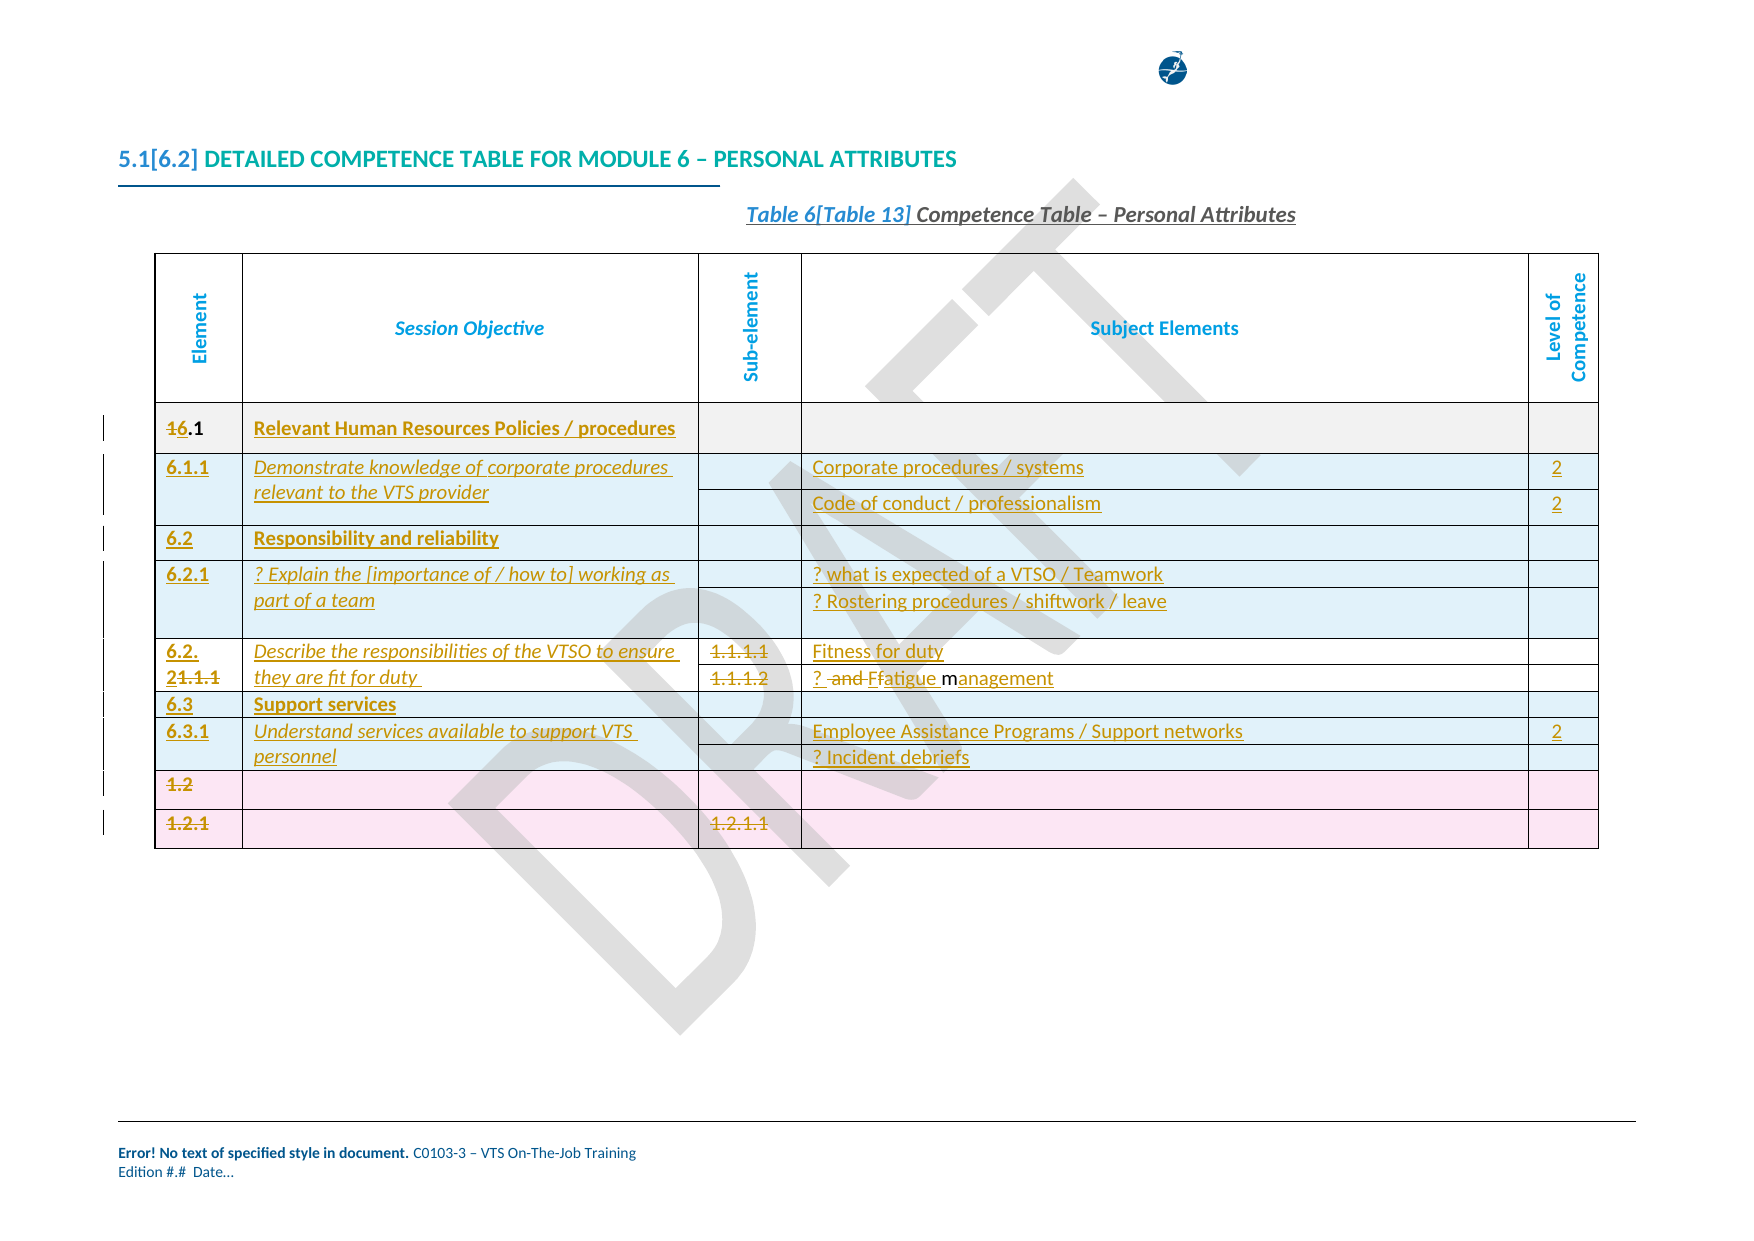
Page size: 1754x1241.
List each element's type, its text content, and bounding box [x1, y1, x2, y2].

table_cell [699, 665, 801, 691]
table_cell m [802, 665, 1528, 691]
table_header Sub-element [699, 254, 801, 402]
table_cell [699, 403, 801, 453]
picture [1127, 1, 1246, 120]
table_cell [802, 639, 1528, 664]
table_header Level of Competence [1529, 254, 1598, 402]
table_cell [156, 639, 242, 691]
table_cell [802, 403, 1528, 453]
table_cell [243, 639, 698, 691]
table_cell [699, 639, 801, 664]
table_cell [1529, 403, 1598, 453]
table_cell [1529, 665, 1598, 691]
table_header Subject Elements [802, 254, 1528, 402]
text Competence Table – Personal Attributes [409, 200, 1636, 228]
subtitle DETAILED Competence table FOR MODULE 6 – Personal Attributes [118, 143, 1636, 174]
table_header Element [156, 254, 242, 402]
table_header Session Objective [243, 254, 698, 402]
table_cell [243, 403, 698, 453]
table_cell .1 [156, 403, 242, 453]
table_cell [1529, 639, 1598, 664]
